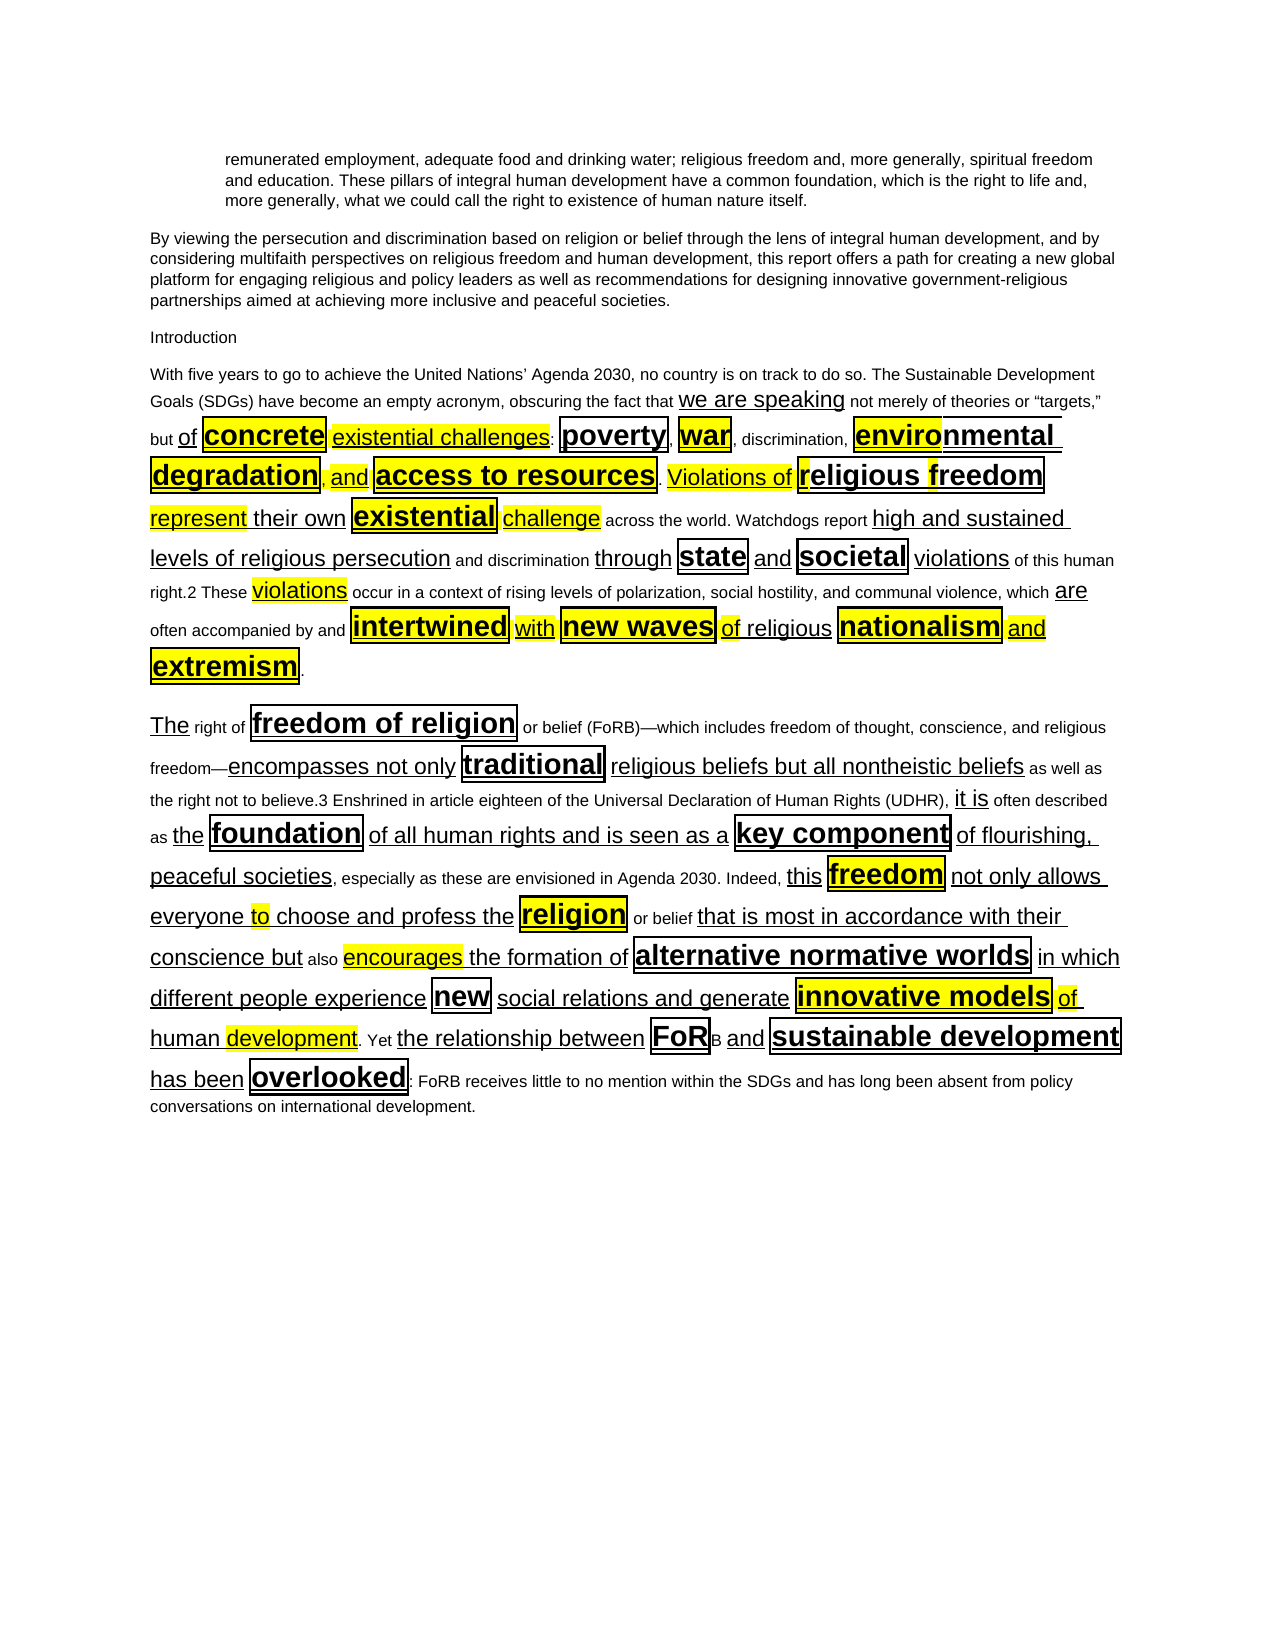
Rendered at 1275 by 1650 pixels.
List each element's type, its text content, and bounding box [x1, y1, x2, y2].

text With five years to go to achieve the United Nations’ Agenda 2030, no country is on track to do so. The Sustainable Development Goals (SDGs) have become an empty acronym, obscuring the fact that we are speaking not merely of theories or “targets,” but of concrete existential challenges: poverty, war, discrimination, environmental degradation, and access to resources. Violations of religious freedom represent their own existential challenge across the world. Watchdogs report high and sustained levels of religious persecution and discrimination through state and societal violations of this human right.2 These violations occur in a context of rising levels of polarization, social hostility, and communal violence, which are often accompanied by and intertwined with new waves of religious nationalism and extremism. [150, 365, 1125, 685]
text By viewing the persecution and discrimination based on religion or belief through the lens of integral human development, and by considering multifaith perspectives on religious freedom and human development, this report offers a path for creating a new global platform for engaging religious and policy leaders as well as recommendations for designing innovative government-religious partnerships aimed at achieving more inclusive and peaceful societies. [150, 228, 1125, 309]
text The right of freedom of religion or belief (FoRB)—which includes freedom of thought, conscience, and religious freedom—encompasses not only traditional religious beliefs but all nontheistic beliefs as well as the right not to believe.3 Enshrined in article eighteen of the Universal Declaration of Human Rights (UDHR), it is often described as the foundation of all human rights and is seen as a key component of flourishing, peaceful societies, especially as these are envisioned in Agenda 2030. Indeed, this freedom not only allows everyone to choose and profess the religion or belief that is most in accordance with their conscience but also encourages the formation of alternative normative worlds in which different people experience new social relations and generate innovative models of human development. Yet the relationship between FoRB and sustainable development has been overlooked: FoRB receives little to no mention within the SDGs and has long been absent from policy conversations on international development. [150, 704, 1125, 1116]
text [225, 150, 1125, 210]
text Introduction [150, 328, 1125, 347]
